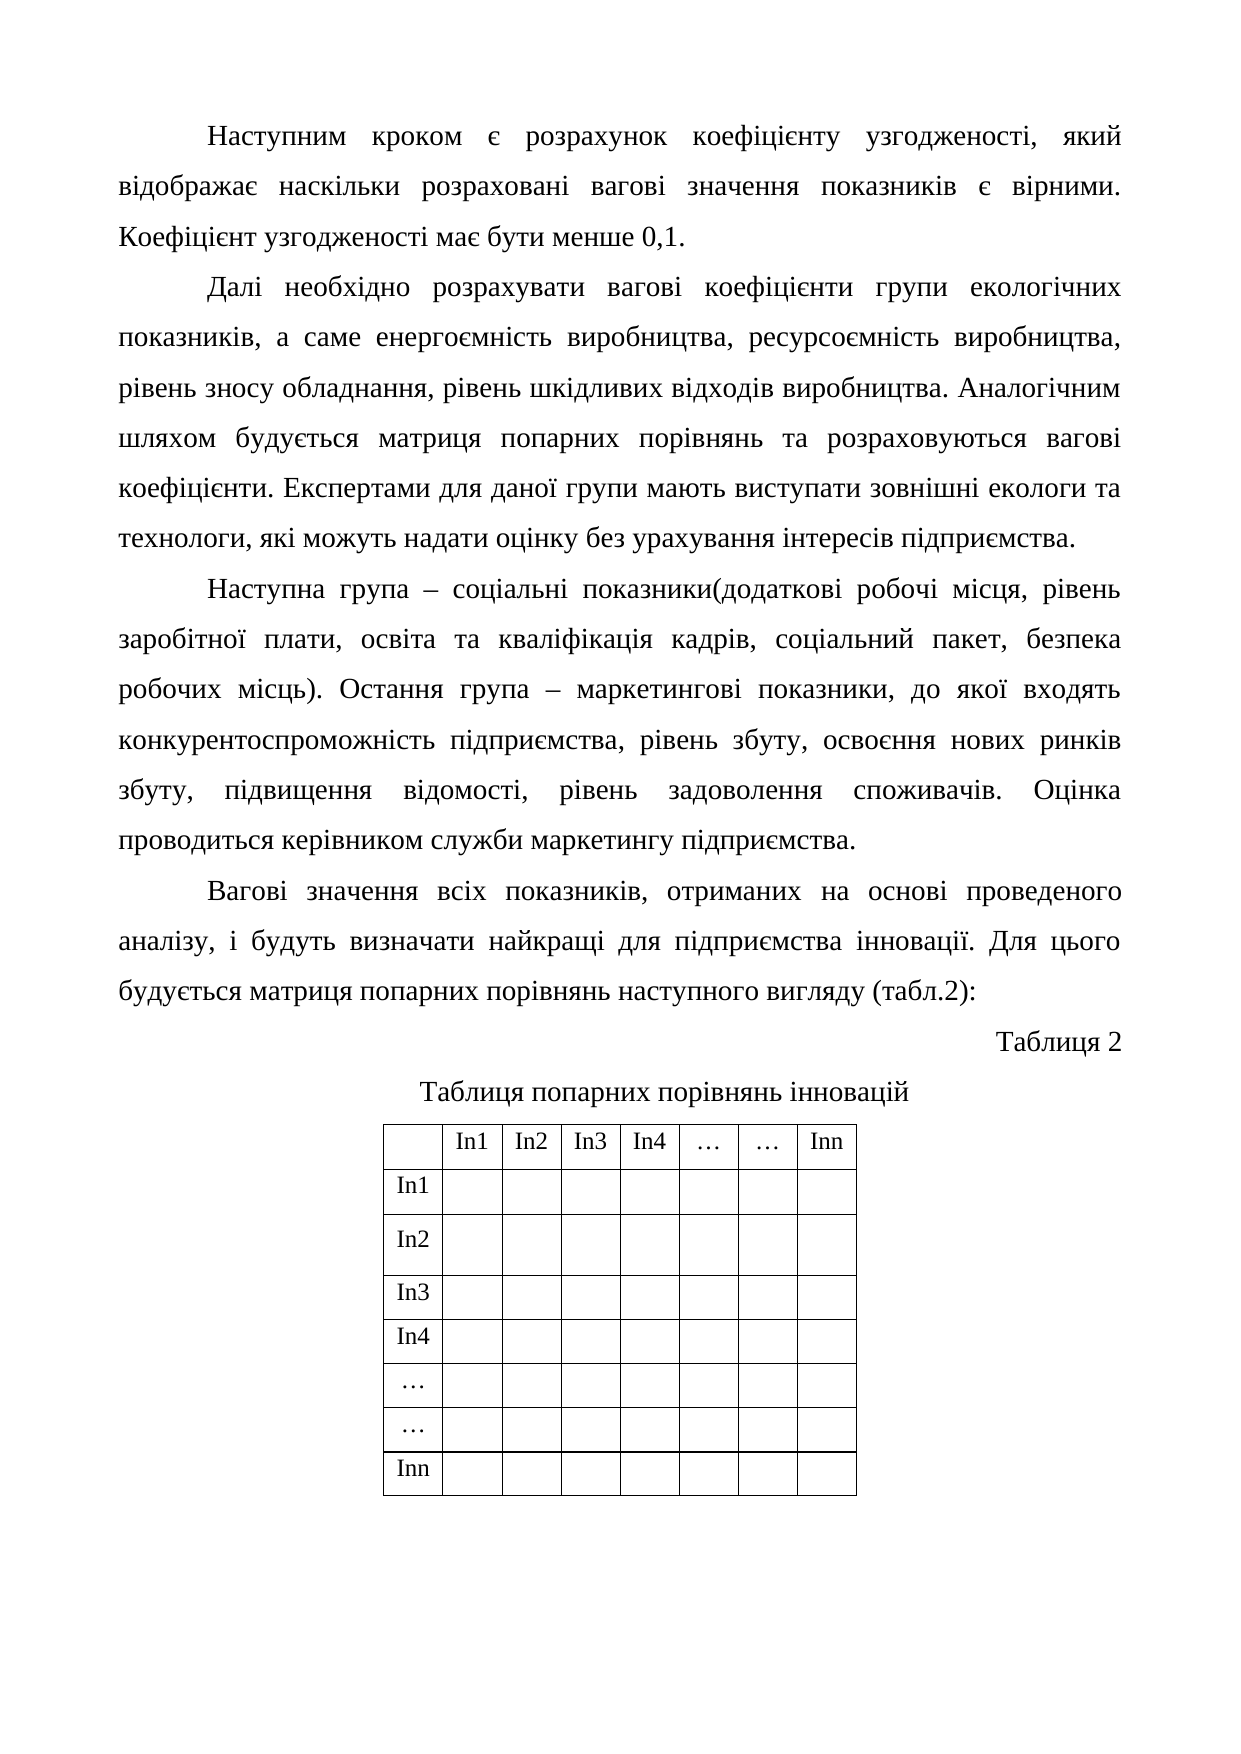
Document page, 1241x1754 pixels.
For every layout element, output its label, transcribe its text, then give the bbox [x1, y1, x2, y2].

table_header … [680, 1125, 738, 1168]
table_cell [680, 1170, 738, 1214]
table_cell [680, 1320, 738, 1363]
table_cell [503, 1364, 561, 1407]
table_cell [443, 1364, 502, 1407]
list Наступним кроком є розрахунок коефіцієнту узгодженості, який відображає наскільки розраховані вагові значення показників є вірними. Коефіцієнт узгодженості має бути менше 0,1. [118, 118, 1122, 252]
table_cell [739, 1170, 797, 1214]
table_cell [680, 1364, 738, 1407]
table_cell [798, 1170, 856, 1214]
table_header [384, 1125, 442, 1168]
table_cell [443, 1320, 502, 1363]
table_header In4 [621, 1125, 679, 1168]
table_cell [621, 1364, 679, 1407]
table_cell [798, 1276, 856, 1319]
table_header Inn [798, 1125, 856, 1168]
table_cell [443, 1276, 502, 1319]
table_cell [739, 1453, 797, 1495]
table_header In1 [443, 1125, 502, 1168]
table_cell In3 [384, 1276, 442, 1319]
table_cell … [384, 1364, 442, 1407]
table_cell Inn [384, 1453, 442, 1495]
table_cell [798, 1408, 856, 1451]
table_cell [562, 1364, 620, 1407]
table_cell [562, 1453, 620, 1495]
table_cell [798, 1453, 856, 1495]
table_cell [621, 1408, 679, 1451]
table_cell [562, 1170, 620, 1214]
table_cell [621, 1453, 679, 1495]
table_cell [621, 1170, 679, 1214]
table_header … [739, 1125, 797, 1168]
table_cell [621, 1276, 679, 1319]
table_cell [798, 1320, 856, 1363]
table_cell [503, 1408, 561, 1451]
table_cell [443, 1453, 502, 1495]
table_cell [798, 1364, 856, 1407]
table_header In2 [503, 1125, 561, 1168]
table_cell [503, 1276, 561, 1319]
table_cell [798, 1215, 856, 1275]
table_cell [621, 1320, 679, 1363]
table_cell [503, 1453, 561, 1495]
list Вагові значення всіх показників, отриманих на основі проведеного аналізу, і будуть визначати найкращі для підприємства інновації. Для цього будується матриця попарних порівнянь наступного вигляду (табл.2): [118, 873, 1122, 1007]
table_cell [739, 1364, 797, 1407]
table_cell [680, 1453, 738, 1495]
table_cell [562, 1320, 620, 1363]
table_cell … [384, 1408, 442, 1451]
table_cell [443, 1170, 502, 1214]
table_cell [503, 1215, 561, 1275]
list Таблиця попарних порівнянь інновацій [118, 1074, 1122, 1108]
table_cell [562, 1276, 620, 1319]
list Далі необхідно розрахувати вагові коефіцієнти групи екологічних показників, а саме енергоємність виробництва, ресурсоємність виробництва, рівень зносу обладнання, рівень шкідливих відходів виробництва. Аналогічним шляхом будується матриця попарних порівнянь та розраховуються вагові коефіцієнти. Експертами для даної групи мають виступати зовнішні екологи та технологи, які можуть надати оцінку без урахування інтересів підприємства. [118, 269, 1122, 554]
table_cell [562, 1408, 620, 1451]
table_cell [680, 1276, 738, 1319]
list Наступна група – соціальні показники(додаткові робочі місця, рівень заробітної плати, освіта та кваліфікація кадрів, соціальний пакет, безпека робочих місць). Остання група – маркетингові показники, до якої входять конкурентоспроможність підприємства, рівень збуту, освоєння нових ринків збуту, підвищення відомості, рівень задоволення споживачів. Оцінка проводиться керівником служби маркетингу підприємства. [118, 571, 1122, 856]
table_cell [680, 1215, 738, 1275]
table_cell In1 [384, 1170, 442, 1214]
list Таблиця 2 [118, 1024, 1122, 1057]
table_cell [562, 1215, 620, 1275]
table_cell In4 [384, 1320, 442, 1363]
table_cell [503, 1320, 561, 1363]
table_cell [739, 1320, 797, 1363]
table_cell [739, 1215, 797, 1275]
table_cell [443, 1408, 502, 1451]
table_cell [680, 1408, 738, 1451]
table_cell [739, 1408, 797, 1451]
table_cell [443, 1215, 502, 1275]
table_header In3 [562, 1125, 620, 1168]
table_cell [503, 1170, 561, 1214]
table_cell [621, 1215, 679, 1275]
table_cell In2 [384, 1215, 442, 1275]
table_cell [739, 1276, 797, 1319]
